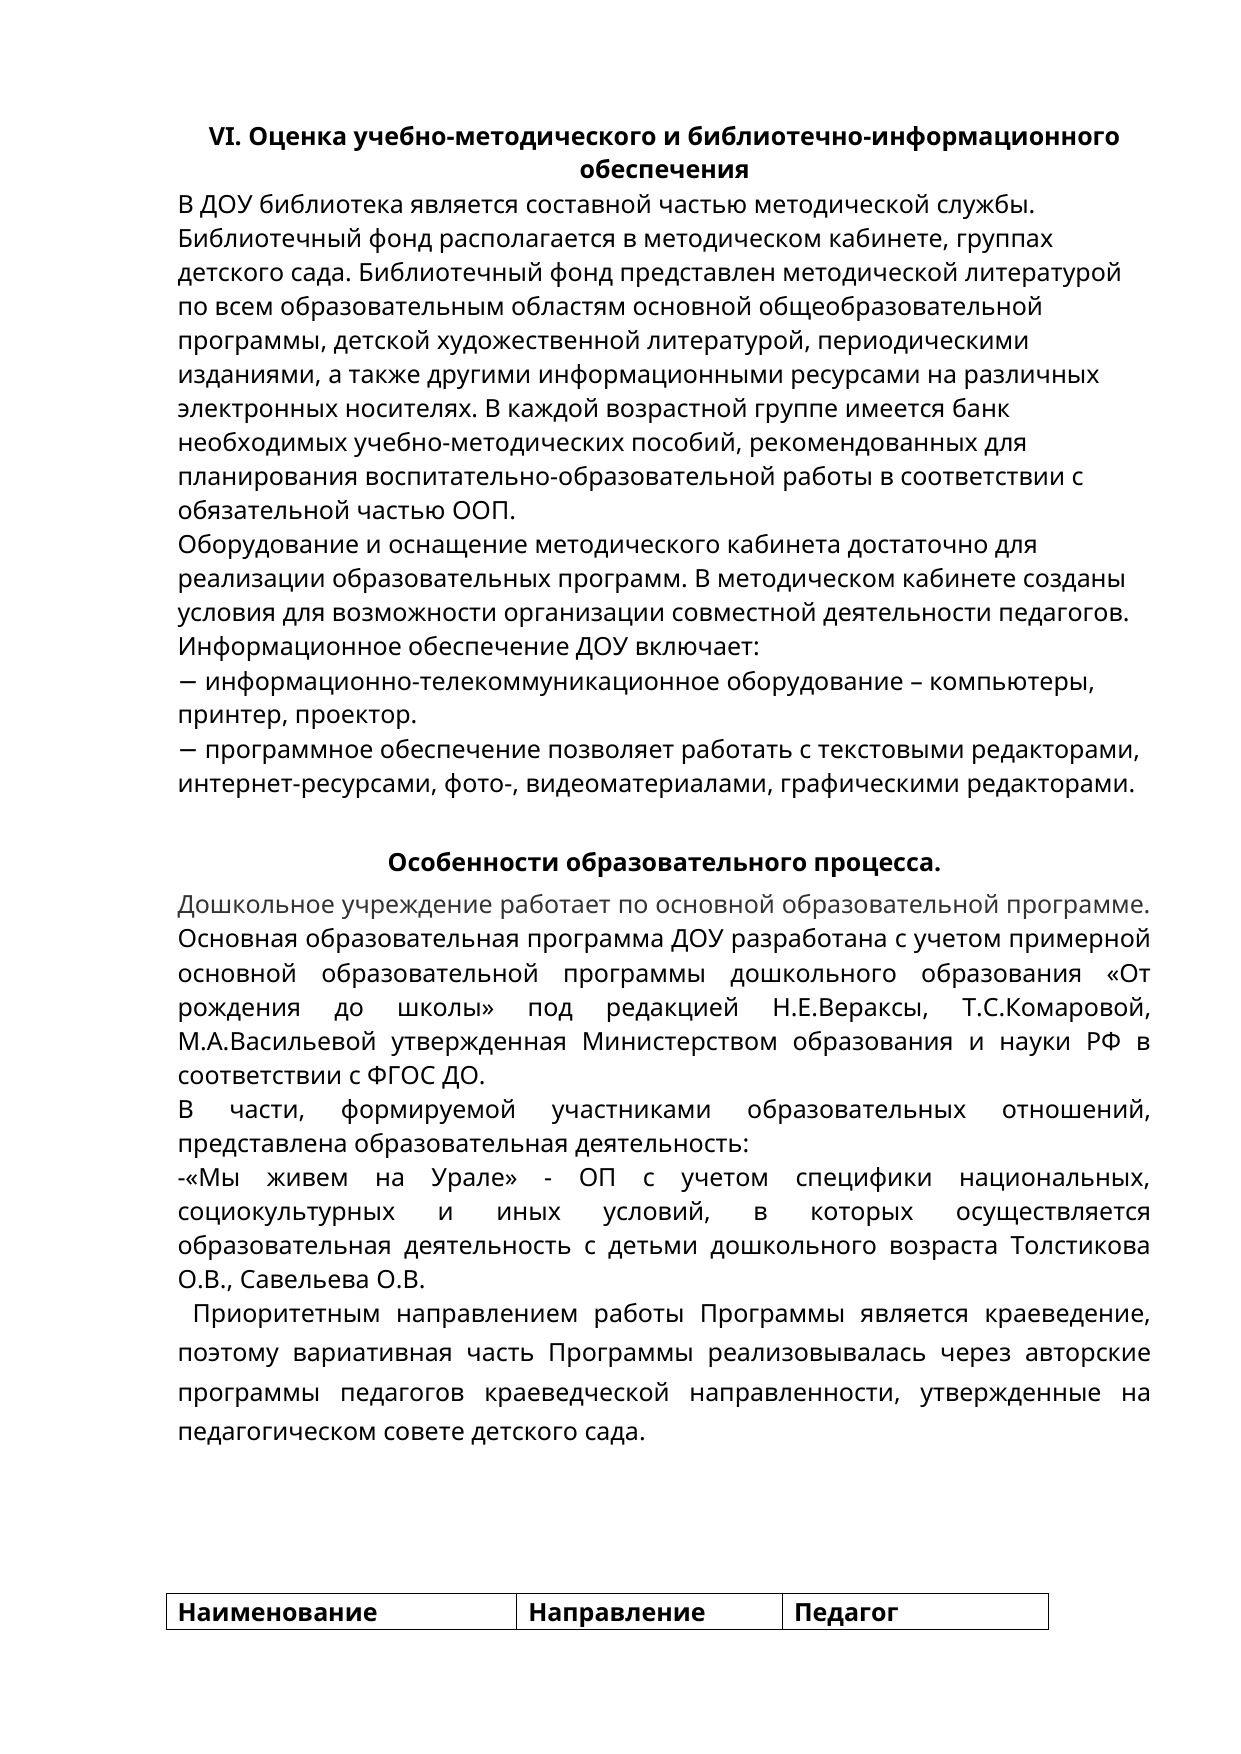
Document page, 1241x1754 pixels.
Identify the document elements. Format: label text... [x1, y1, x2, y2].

table_header Направление [517, 1594, 782, 1628]
list Дошкольное учреждение работает по основной образовательной программе. Основная образовательная программа ДОУ разработана с учетом примерной основной образовательной программы дошкольного образования «От рождения до школы» под редакцией Н.Е.Вераксы, Т.С.Комаровой, М.А.Васильевой утвержденная Министерством образования и науки РФ в соответствии с ФГОС ДО. [177, 887, 1152, 1091]
text Особенности образовательного процесса. [177, 845, 1152, 879]
text Оборудование и оснащение методического кабинета достаточно для реализации образовательных программ. В методическом кабинете созданы условия для возможности организации совместной деятельности педагогов. [177, 527, 1152, 629]
text -«Мы живем на Урале» - ОП с учетом специфики национальных, социокультурных и иных условий, в которых осуществляется образовательная деятельность с детьми дошкольного возраста Толстикова О.В., Савельева О.В. [177, 1159, 1152, 1296]
text VI. Оценка учебно-методического и библиотечно-информационного обеспечения [177, 118, 1152, 186]
text − информационно-телекоммуникационное оборудование – компьютеры, принтер, проектор. [177, 663, 1152, 731]
text В ДОУ библиотека является составной частью методической службы. Библиотечный фонд располагается в методическом кабинете, группах детского сада. Библиотечный фонд представлен методической литературой по всем образовательным областям основной общеобразовательной программы, детской художественной литературой, периодическими изданиями, а также другими информационными ресурсами на различных электронных носителях. В каждой возрастной группе имеется банк необходимых учебно-методических пособий, рекомендованных для планирования воспитательно-образовательной работы в соответствии с обязательной частью ООП. [177, 186, 1152, 527]
text В части, формируемой участниками образовательных отношений, представлена образовательная деятельность: [177, 1091, 1152, 1159]
table_header Педагог [783, 1594, 1048, 1628]
text Приоритетным направлением работы Программы является краеведение, поэтому вариативная часть Программы реализовывалась через авторские программы педагогов краеведческой направленности, утвержденные на педагогическом совете детского сада. [177, 1296, 1152, 1447]
text − программное обеспечение позволяет работать с текстовыми редакторами, интернет-ресурсами, фото-, видеоматериалами, графическими редакторами. [177, 731, 1152, 799]
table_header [167, 1594, 516, 1628]
text Информационное обеспечение ДОУ включает: [177, 629, 1152, 663]
